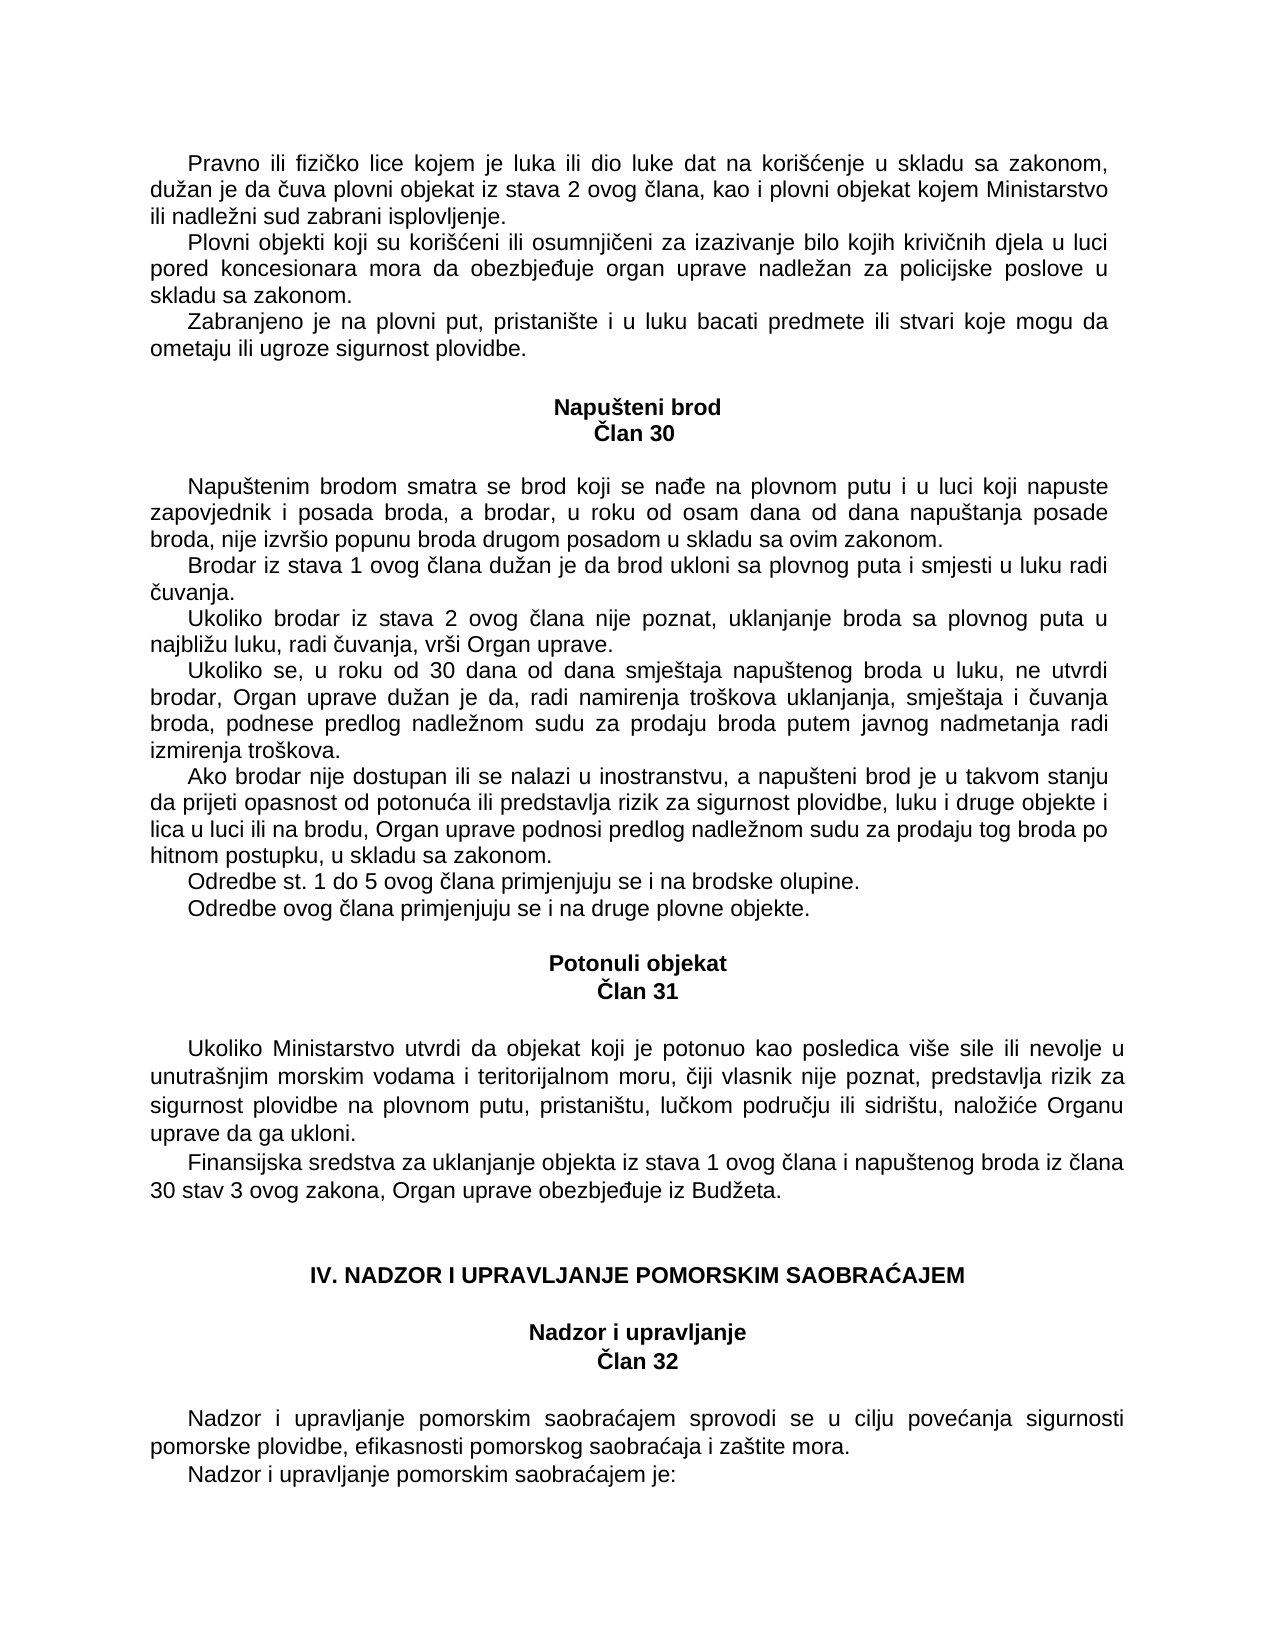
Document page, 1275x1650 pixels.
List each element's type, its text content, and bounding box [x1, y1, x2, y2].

text Finansijska sredstva za uklanjanje objekta iz stava 1 ovog člana i napuštenog broda iz člana 30 stav 3 ovog zakona, Organ uprave obezbjeđuje iz Budžeta. [150, 1148, 1125, 1203]
text Ako brodar nije dostupan ili se nalazi u inostranstvu, a napušteni brod je u takvom stanju da prijeti opasnost od potonuća ili predstavlja rizik za sigurnost plovidbe, luku i druge objekte i lica u luci ili na brodu, Organ uprave podnosi predlog nadležnom sudu za prodaju tog broda po hitnom postupku, u skladu sa zakonom. [150, 763, 1109, 868]
text Nadzor i upravljanje pomorskim saobraćajem je: [150, 1461, 1125, 1488]
text IV. NADZOR I UPRAVLJANJE POMORSKIM SAOBRAĆAJEM [150, 1262, 1125, 1289]
text Ukoliko Ministarstvo utvrdi da objekat koji je potonuo kao posledica više sile ili nevolje u unutrašnjim morskim vodama i teritorijalnom moru, čiji vlasnik nije poznat, predstavlja rizik za sigurnost plovidbe na plovnom putu, pristaništu, lučkom području ili sidrištu, naložiće Organu uprave da ga ukloni. [150, 1035, 1125, 1146]
text Napušteni brod [150, 393, 1125, 420]
text Član 31 [150, 978, 1125, 1004]
text Potonuli objekat [150, 949, 1125, 976]
text Brodar iz stava 1 ovog člana dužan je da brod ukloni sa plovnog puta i smjesti u luku radi čuvanja. [150, 552, 1109, 605]
text Odredbe ovog člana primjenjuju se i na druge plovne objekte. [150, 895, 1109, 921]
text Nadzor i upravljanje [150, 1319, 1125, 1346]
text Napuštenim brodom smatra se brod koji se nađe na plovnom putu i u luci koji napuste zapovjednik i posada broda, a brodar, u roku od osam dana od dana napuštanja posade broda, nije izvršio popunu broda drugom posadom u skladu sa ovim zakonom. [150, 473, 1109, 552]
text Nadzor i upravljanje pomorskim saobraćajem sprovodi se u cilju povećanja sigurnosti pomorske plovidbe, efikasnosti pomorskog saobraćaja i zaštite mora. [150, 1404, 1125, 1459]
text Ukoliko brodar iz stava 2 ovog člana nije poznat, uklanjanje broda sa plovnog puta u najbližu luku, radi čuvanja, vrši Organ uprave. [150, 605, 1109, 657]
text Ukoliko se, u roku od 30 dana od dana smještaja napuštenog broda u luku, ne utvrdi brodar, Organ uprave dužan je da, radi namirenja troškova uklanjanja, smještaja i čuvanja broda, podnese predlog nadležnom sudu za prodaju broda putem javnog nadmetanja radi izmirenja troškova. [150, 657, 1109, 763]
text Zabranjeno je na plovni put, pristanište i u luku bacati predmete ili stvari koje mogu da ometaju ili ugroze sigurnost plovidbe. [150, 308, 1109, 361]
text Član 32 [150, 1348, 1125, 1374]
text Pravno ili fizičko lice kojem je luka ili dio luke dat na korišćenje u skladu sa zakonom, dužan je da čuva plovni objekat iz stava 2 ovog člana, kao i plovni objekat kojem Ministarstvo ili nadležni sud zabrani isplovljenje. [150, 150, 1109, 229]
text Plovni objekti koji su korišćeni ili osumnjičeni za izazivanje bilo kojih krivičnih djela u luci pored koncesionara mora da obezbjeđuje organ uprave nadležan za policijske poslove u skladu sa zakonom. [150, 229, 1109, 308]
text Odredbe st. 1 do 5 ovog člana primjenjuju se i na brodske olupine. [150, 868, 1109, 895]
text Član 30 ﻿ [150, 420, 1125, 447]
